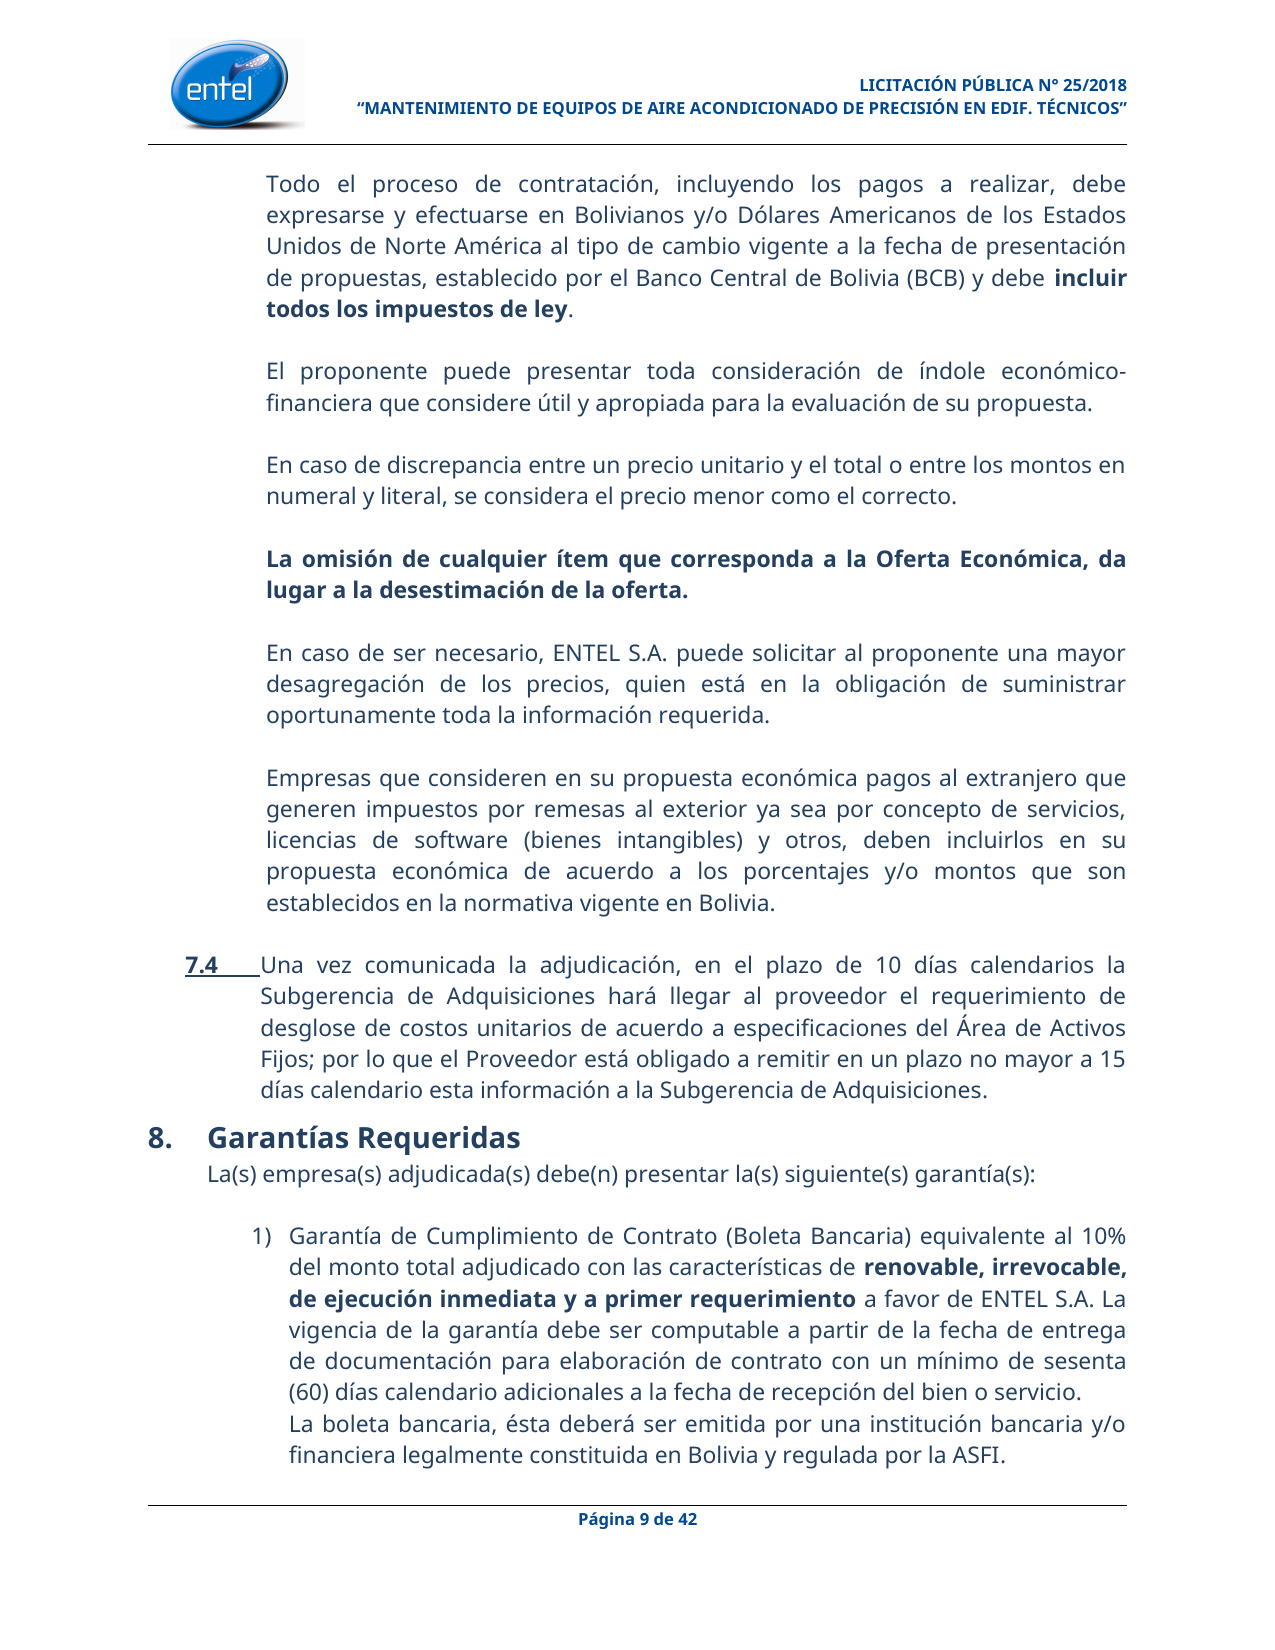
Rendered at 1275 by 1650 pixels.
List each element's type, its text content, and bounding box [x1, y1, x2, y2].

text El proponente puede presentar toda consideración de índole económico-financiera que considere útil y apropiada para la evaluación de su propuesta. [266, 355, 1127, 418]
text En caso de ser necesario, ENTEL S.A. puede solicitar al proponente una mayor desagregación de los precios, quien está en la obligación de suministrar oportunamente toda la información requerida. [266, 637, 1127, 730]
text La(s) empresa(s) adjudicada(s) debe(n) presentar la(s) siguiente(s) garantía(s): [207, 1157, 1127, 1189]
text Empresas que consideren en su propuesta económica pagos al extranjero que generen impuestos por remesas al exterior ya sea por concepto de servicios, licencias de software (bienes intangibles) y otros, deben incluirlos en su propuesta económica de acuerdo a los porcentajes y/o montos que son establecidos en la normativa vigente en Bolivia. [266, 762, 1127, 918]
list Garantías Requeridas [148, 1118, 1127, 1157]
text La omisión de cualquier ítem que corresponda a la Oferta Económica, da lugar a la desestimación de la oferta. [266, 543, 1127, 605]
text La boleta bancaria, ésta deberá ser emitida por una institución bancaria y/o financiera legalmente constituida en Bolivia y regulada por la ASFI. [289, 1407, 1127, 1470]
text En caso de discrepancia entre un precio unitario y el total o entre los montos en numeral y literal, se considera el precio menor como el correcto. [266, 449, 1127, 512]
picture [170, 38, 305, 130]
list Garantía de Cumplimiento de Contrato (Boleta Bancaria) equivalente al 10% del monto total adjudicado con las características de renovable, irrevocable, de ejecución inmediata y a primer requerimiento a favor de ENTEL S.A. La vigencia de la garantía debe ser computable a partir de la fecha de entrega de documentación para elaboración de contrato con un mínimo de sesenta (60) días calendario adicionales a la fecha de recepción del bien o servicio. [251, 1220, 1127, 1407]
text Todo el proceso de contratación, incluyendo los pagos a realizar, debe expresarse y efectuarse en Bolivianos y/o Dólares Americanos de los Estados Unidos de Norte América al tipo de cambio vigente a la fecha de presentación de propuestas, establecido por el Banco Central de Bolivia (BCB) y debe incluir todos los impuestos de ley. [266, 168, 1127, 324]
list Una vez comunicada la adjudicación, en el plazo de 10 días calendarios la Subgerencia de Adquisiciones hará llegar al proveedor el requerimiento de desglose de costos unitarios de acuerdo a especificaciones del Área de Activos Fijos; por lo que el Proveedor está obligado a remitir en un plazo no mayor a 15 días calendario esta información a la Subgerencia de Adquisiciones. [185, 949, 1127, 1105]
